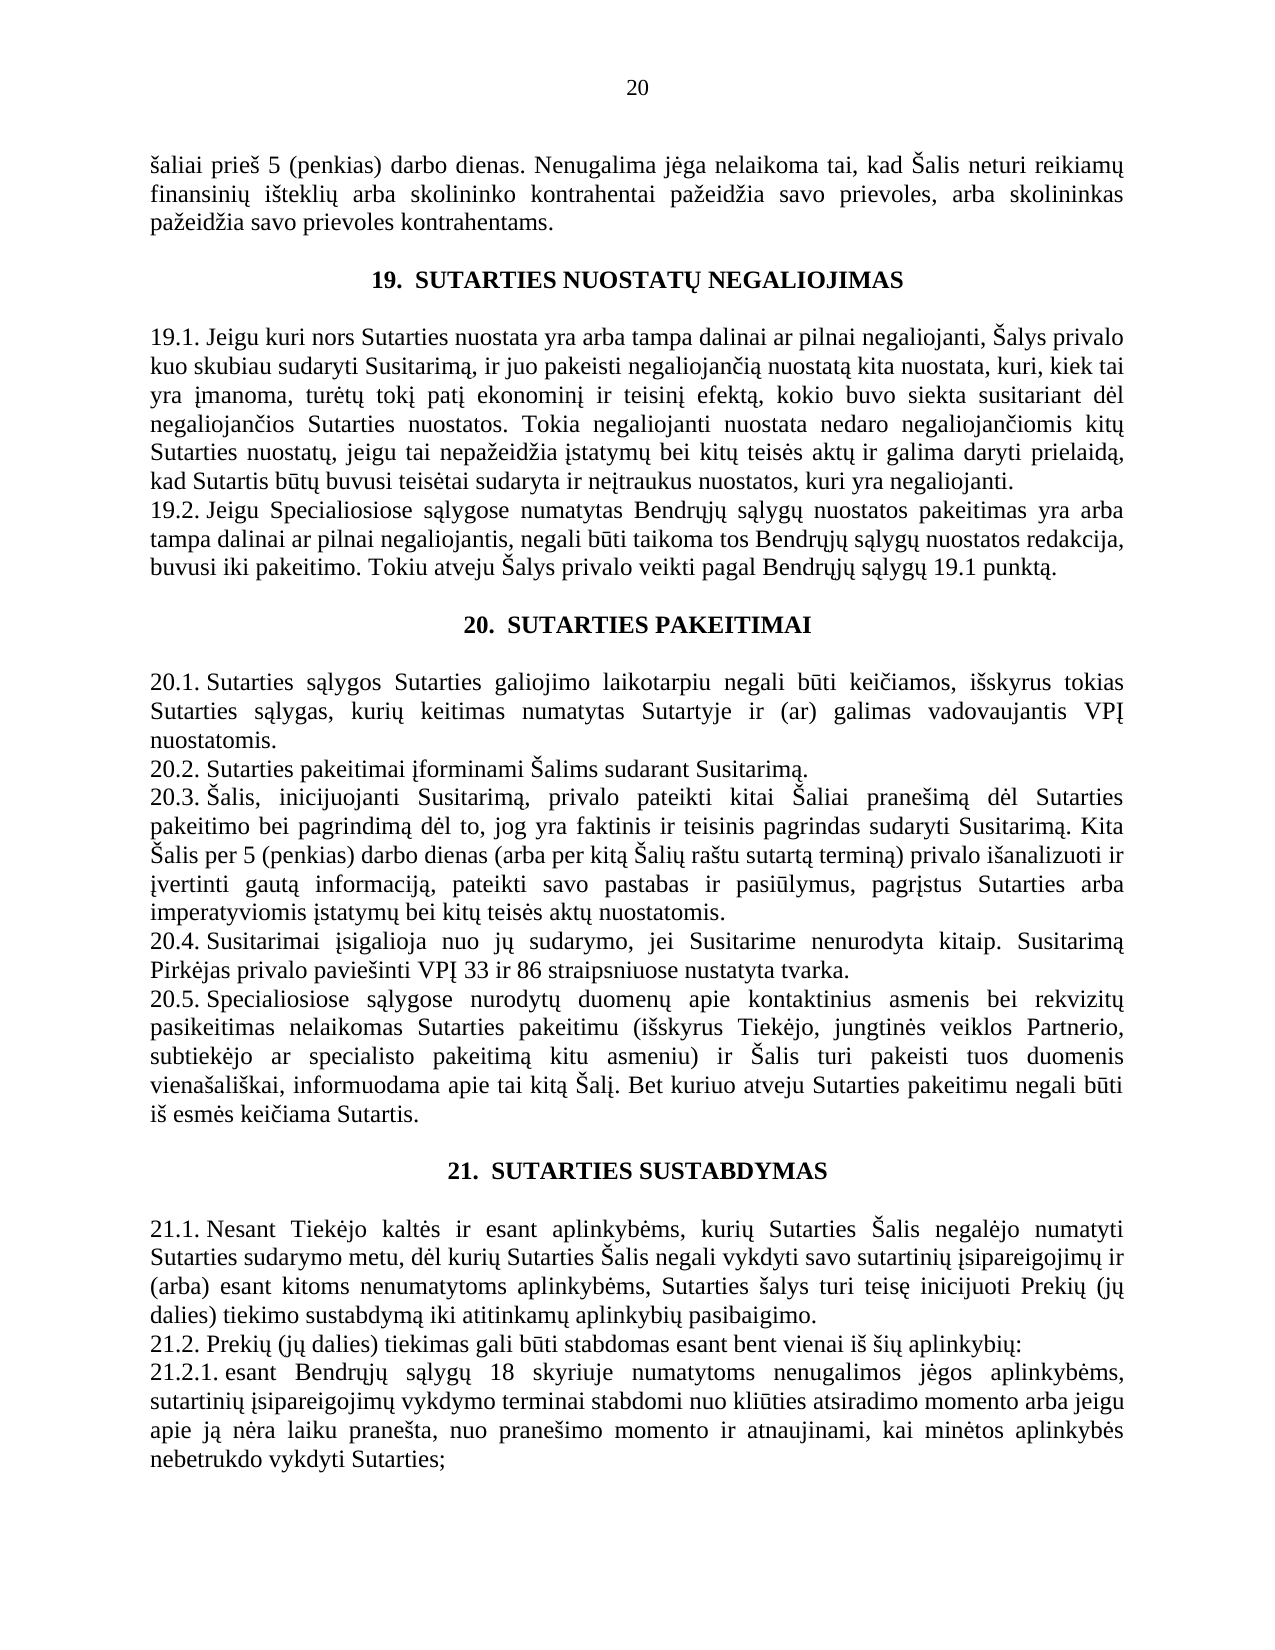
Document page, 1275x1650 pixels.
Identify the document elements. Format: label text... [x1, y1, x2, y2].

text 19. SUTARTIES NUOSTATŲ NEGALIOJIMAS [150, 265, 1125, 294]
text 19.2. Jeigu Specialiosiose sąlygose numatytas Bendrųjų sąlygų nuostatos pakeitimas yra arba tampa dalinai ar pilnai negaliojantis, negali būti taikoma tos Bendrųjų sąlygų nuostatos redakcija, buvusi iki pakeitimo. Tokiu atveju Šalys privalo veikti pagal Bendrųjų sąlygų 19.1 punktą. [150, 495, 1125, 581]
text 20.2. Sutarties pakeitimai įforminami Šalims sudarant Susitarimą. [150, 754, 1125, 782]
text 20.5. Specialiosiose sąlygose nurodytų duomenų apie kontaktinius asmenis bei rekvizitų pasikeitimas nelaikomas Sutarties pakeitimu (išskyrus Tiekėjo, jungtinės veiklos Partnerio, subtiekėjo ar specialisto pakeitimą kitu asmeniu) ir Šalis turi pakeisti tuos duomenis vienašališkai, informuodama apie tai kitą Šalį. Bet kuriuo atveju Sutarties pakeitimu negali būti iš esmės keičiama Sutartis. [150, 984, 1125, 1127]
text 20.1. Sutarties sąlygos Sutarties galiojimo laikotarpiu negali būti keičiamos, išskyrus tokias Sutarties sąlygas, kurių keitimas numatytas Sutartyje ir (ar) galimas vadovaujantis VPĮ nuostatomis. [150, 667, 1125, 754]
text 21.2.1. esant Bendrųjų sąlygų 18 skyriuje numatytoms nenugalimos jėgos aplinkybėms, sutartinių įsipareigojimų vykdymo terminai stabdomi nuo kliūties atsiradimo momento arba jeigu apie ją nėra laiku pranešta, nuo pranešimo momento ir atnaujinami, kai minėtos aplinkybės nebetrukdo vykdyti Sutarties; [150, 1357, 1125, 1472]
text 21.1. Nesant Tiekėjo kaltės ir esant aplinkybėms, kurių Sutarties Šalis negalėjo numatyti Sutarties sudarymo metu, dėl kurių Sutarties Šalis negali vykdyti savo sutartinių įsipareigojimų ir (arba) esant kitoms nenumatytoms aplinkybėms, Sutarties šalys turi teisę inicijuoti Prekių (jų dalies) tiekimo sustabdymą iki atitinkamų aplinkybių pasibaigimo. [150, 1214, 1125, 1329]
text 20. SUTARTIES PAKEITIMAI [150, 610, 1125, 639]
text 19.1. Jeigu kuri nors Sutarties nuostata yra arba tampa dalinai ar pilnai negaliojanti, Šalys privalo kuo skubiau sudaryti Susitarimą, ir juo pakeisti negaliojančią nuostatą kita nuostata, kuri, kiek tai yra įmanoma, turėtų tokį patį ekonominį ir teisinį efektą, kokio buvo siekta susitariant dėl negaliojančios Sutarties nuostatos. Tokia negaliojanti nuostata nedaro negaliojančiomis kitų Sutarties nuostatų, jeigu tai nepažeidžia įstatymų bei kitų teisės aktų ir galima daryti prielaidą, kad Sutartis būtų buvusi teisėtai sudaryta ir neįtraukus nuostatos, kuri yra negaliojanti. [150, 322, 1125, 495]
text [150, 150, 1125, 236]
text 21. SUTARTIES SUSTABDYMAS [150, 1156, 1125, 1185]
text 21.2. Prekių (jų dalies) tiekimas gali būti stabdomas esant bent vienai iš šių aplinkybių: [150, 1329, 1125, 1357]
text 20.4. Susitarimai įsigalioja nuo jų sudarymo, jei Susitarime nenurodyta kitaip. Susitarimą Pirkėjas privalo paviešinti VPĮ 33 ir 86 straipsniuose nustatyta tvarka. [150, 926, 1125, 984]
text 20.3. Šalis, inicijuojanti Susitarimą, privalo pateikti kitai Šaliai pranešimą dėl Sutarties pakeitimo bei pagrindimą dėl to, jog yra faktinis ir teisinis pagrindas sudaryti Susitarimą. Kita Šalis per 5 (penkias) darbo dienas (arba per kitą Šalių raštu sutartą terminą) privalo išanalizuoti ir įvertinti gautą informaciją, pateikti savo pastabas ir pasiūlymus, pagrįstus Sutarties arba imperatyviomis įstatymų bei kitų teisės aktų nuostatomis. [150, 782, 1125, 926]
